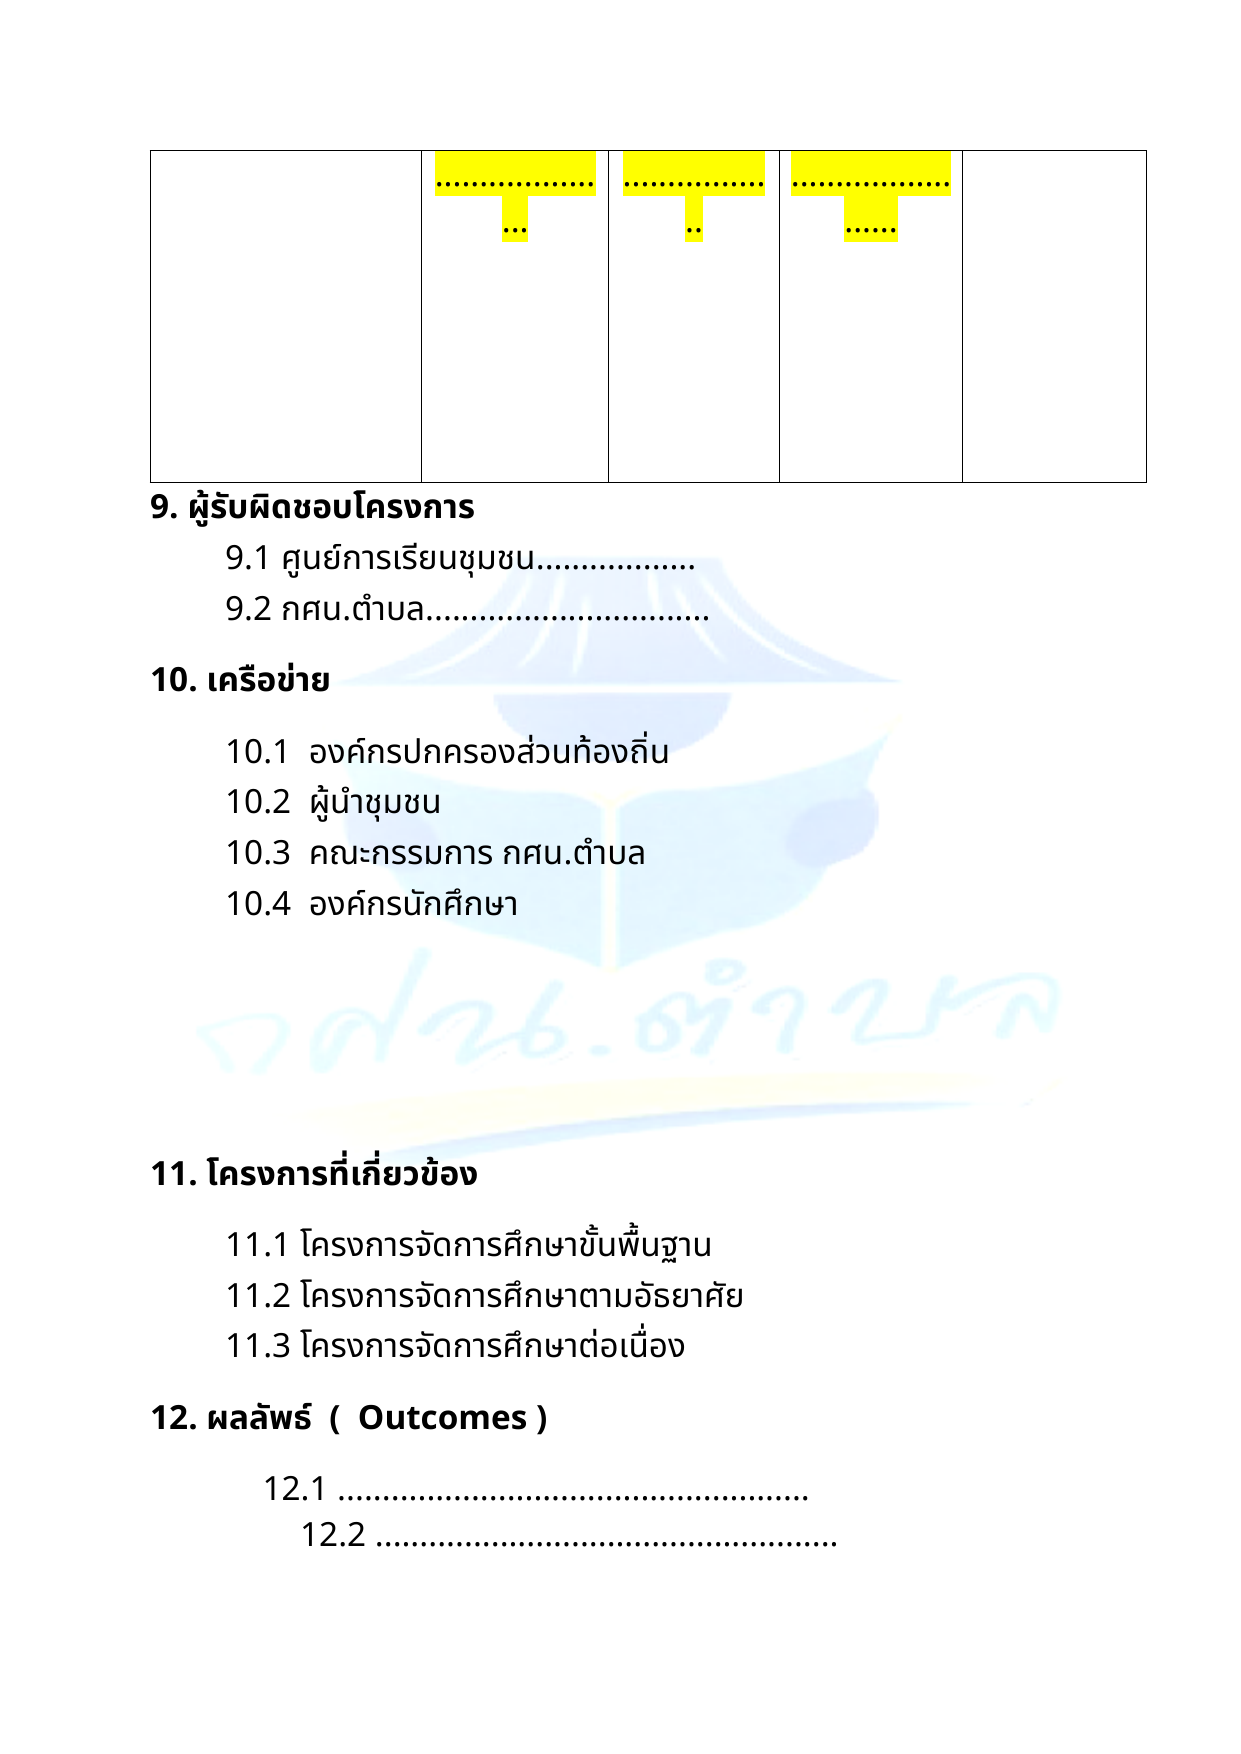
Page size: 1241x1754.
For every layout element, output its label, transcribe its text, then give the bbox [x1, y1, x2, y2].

table_cell ..................... [422, 151, 608, 482]
table_cell .................. [609, 151, 779, 482]
text 11. โครงการที่เกี่ยวข้อง [150, 1149, 1090, 1200]
text 10. เครือข่าย [150, 656, 1090, 707]
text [150, 1465, 1090, 1556]
text 10.1 องค์กรปกครองส่วนท้องถิ่น 10.2 ผู้นำชุมชน 10.3 คณะกรรมการ กศน.ตำบล 10.4 องค์กรนักศึกษา [225, 727, 1090, 930]
table_cell [963, 151, 1146, 482]
table_cell [151, 151, 421, 482]
text 9. ผู้รับผิดชอบโครงการ 9.1 ศูนย์การเรียนชุมชน.................. 9.2 กศน.ตำบล................................ [150, 483, 1090, 635]
text 12. ผลลัพธ์ ( Outcomes ) [150, 1394, 1090, 1444]
text 11.1 โครงการจัดการศึกษาขั้นพื้นฐาน 11.2 โครงการจัดการศึกษาตามอัธยาศัย 11.3 โครงการจัดการศึกษาต่อเนื่อง [225, 1221, 1090, 1373]
table_cell ........................ [780, 151, 962, 482]
